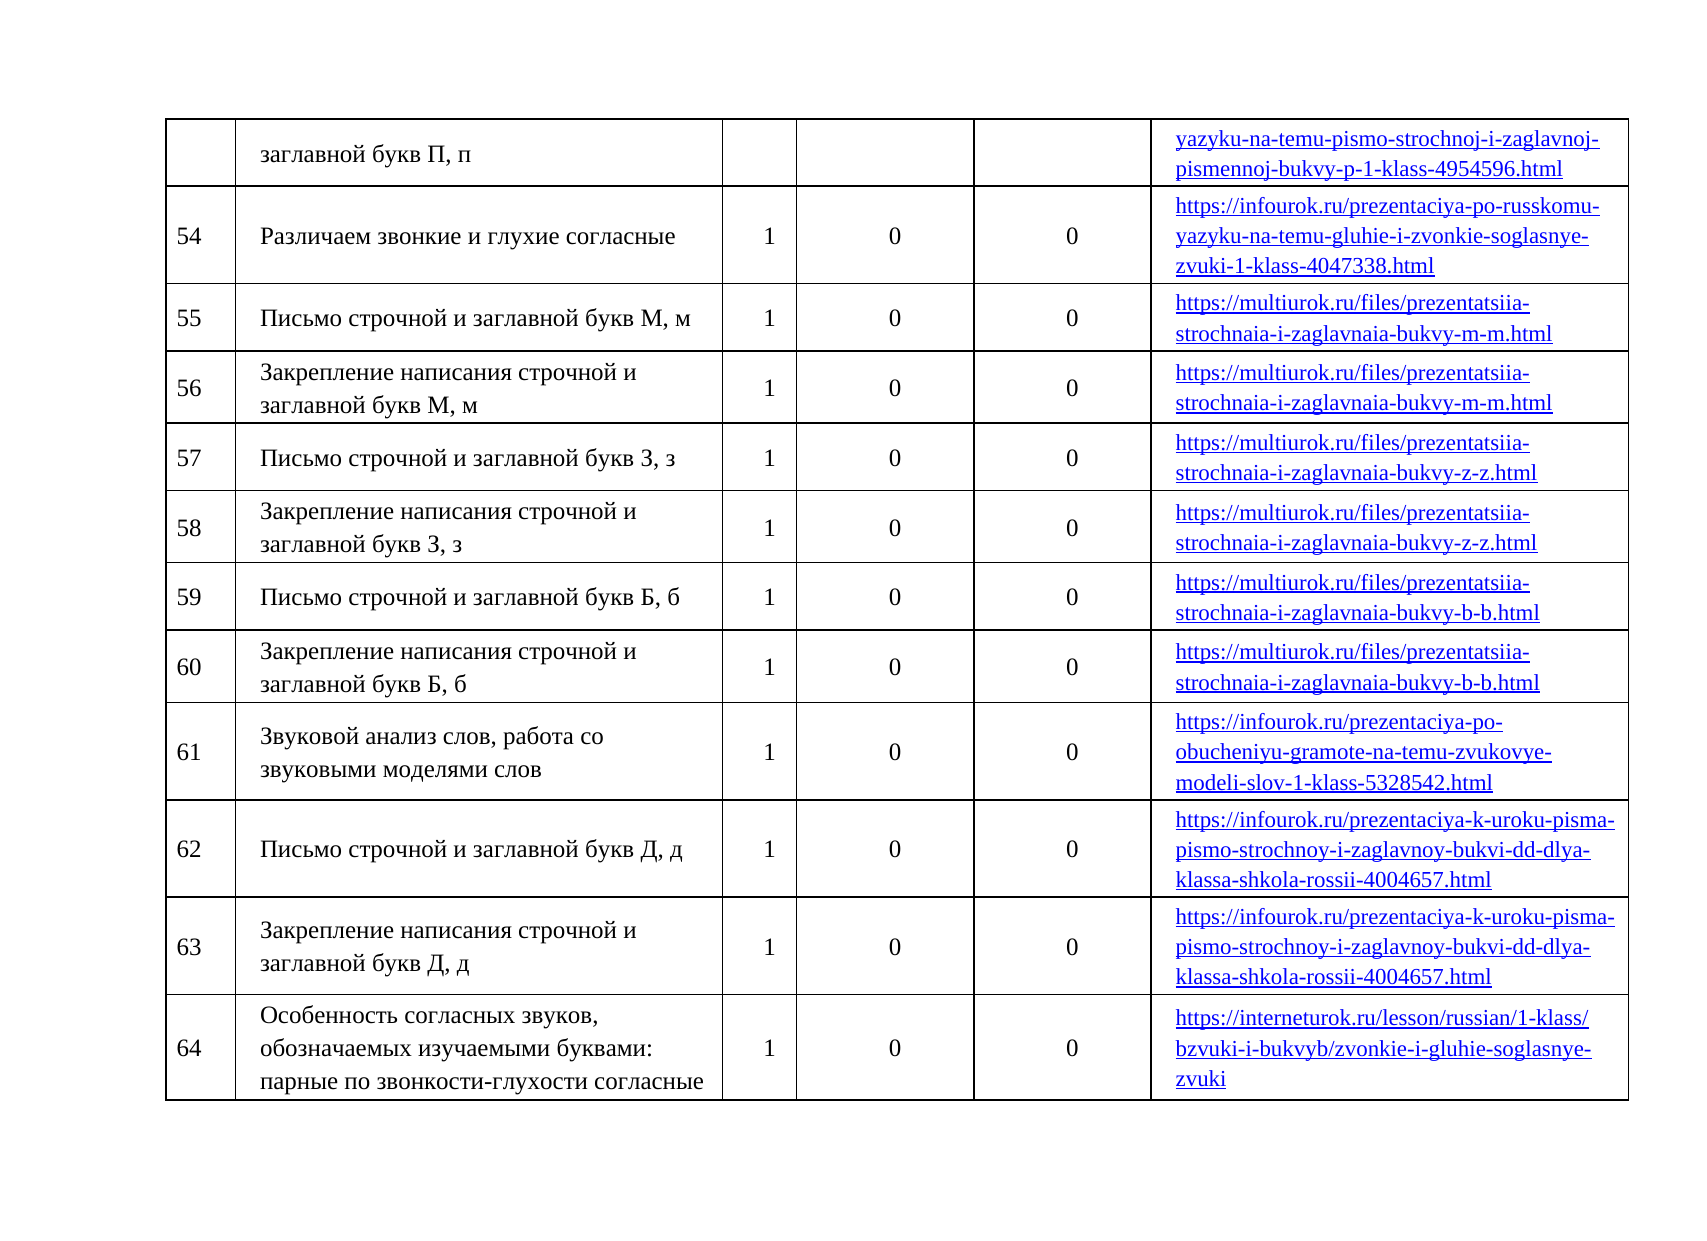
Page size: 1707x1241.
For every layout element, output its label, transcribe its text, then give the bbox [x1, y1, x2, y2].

table_cell 1 [723, 424, 796, 489]
table_cell 63 [167, 898, 235, 994]
table_cell Закрепление написания строчной и заглавной букв З, з [236, 491, 722, 562]
table_cell 0 [797, 898, 973, 994]
table_cell https://infourok.ru/prezentaciya-po-russkomu-yazyku-na-temu-gluhie-i-zvonkie-soglasnye-zvuki-1-klass-4047338.html [1152, 187, 1628, 283]
table_cell 55 [167, 284, 235, 350]
table_cell https://infourok.ru/prezentaciya-k-uroku-pisma-pismo-strochnoy-i-zaglavnoy-bukvi-dd-dlya-klassa-shkola-rossii-4004657.html [1152, 801, 1628, 896]
table_cell 1 [723, 703, 796, 799]
table_cell 0 [975, 631, 1150, 701]
table_cell 54 [167, 187, 235, 283]
table_cell 0 [797, 352, 973, 422]
table_cell 1 [723, 352, 796, 422]
table_cell 1 [723, 801, 796, 896]
table_cell 0 [975, 898, 1150, 994]
table_cell 1 [723, 631, 796, 701]
table_cell https://multiurok.ru/files/prezentatsiia-strochnaia-i-zaglavnaia-bukvy-b-b.html [1152, 563, 1628, 629]
table_cell 0 [975, 424, 1150, 489]
table_cell 1 [723, 120, 796, 185]
table_cell 0 [975, 563, 1150, 629]
table_cell 0 [797, 801, 973, 896]
table_cell Звуковой анализ слов, работа со звуковыми моделями слов [236, 703, 722, 799]
table_cell 0 [975, 120, 1150, 185]
table_cell https://multiurok.ru/files/prezentatsiia-strochnaia-i-zaglavnaia-bukvy-m-m.html [1152, 284, 1628, 350]
table_cell 1 [723, 491, 796, 562]
table_cell 1 [723, 898, 796, 994]
table_cell 0 [797, 995, 973, 1099]
table_cell 0 [975, 352, 1150, 422]
table_cell Письмо строчной и заглавной букв Д, д [236, 801, 722, 896]
table_cell Письмо строчной и заглавной букв З, з [236, 424, 722, 489]
table_cell 1 [723, 187, 796, 283]
table_cell 61 [167, 703, 235, 799]
table_cell 0 [975, 187, 1150, 283]
table_cell Закрепление написания строчной и заглавной букв Д, д [236, 898, 722, 994]
table_cell 64 [167, 995, 235, 1099]
table_cell 58 [167, 491, 235, 562]
table_cell Закрепление написания строчной и заглавной букв М, м [236, 352, 722, 422]
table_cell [236, 120, 722, 185]
table_cell 0 [797, 187, 973, 283]
table_cell 62 [167, 801, 235, 896]
table_cell 0 [975, 491, 1150, 562]
table_cell 0 [797, 631, 973, 701]
table_cell 1 [723, 563, 796, 629]
table_cell 0 [797, 563, 973, 629]
table_cell https://infourok.ru/prezentaciya-k-uroku-pisma-pismo-strochnoy-i-zaglavnoy-bukvi-dd-dlya-klassa-shkola-rossii-4004657.html [1152, 898, 1628, 994]
table_cell 0 [975, 995, 1150, 1099]
table_cell 0 [797, 120, 973, 185]
table_cell 1 [723, 995, 796, 1099]
table_cell 0 [797, 424, 973, 489]
table_cell https://infourok.ru/prezentaciya-po-obucheniyu-gramote-na-temu-zvukovye-modeli-slov-1-klass-5328542.html [1152, 703, 1628, 799]
table_cell Закрепление написания строчной и заглавной букв Б, б [236, 631, 722, 701]
table_cell 0 [797, 703, 973, 799]
table_cell 53 [167, 120, 235, 185]
table_cell https://multiurok.ru/files/prezentatsiia-strochnaia-i-zaglavnaia-bukvy-m-m.html [1152, 352, 1628, 422]
table_cell Письмо строчной и заглавной букв Б, б [236, 563, 722, 629]
table_cell https://multiurok.ru/files/prezentatsiia-strochnaia-i-zaglavnaia-bukvy-b-b.html [1152, 631, 1628, 701]
table_cell 59 [167, 563, 235, 629]
table_cell 0 [797, 491, 973, 562]
table_cell https://interneturok.ru/lesson/russian/1-klass/bzvuki-i-bukvyb/zvonkie-i-gluhie-soglasnye-zvuki [1152, 995, 1628, 1099]
table_cell 0 [975, 703, 1150, 799]
table_cell Письмо строчной и заглавной букв М, м [236, 284, 722, 350]
table_cell 57 [167, 424, 235, 489]
table_cell 56 [167, 352, 235, 422]
table_cell Особенность согласных звуков, обозначаемых изучаемыми буквами: парные по звонкости-глухости согласные [236, 995, 722, 1099]
table_cell https://multiurok.ru/files/prezentatsiia-strochnaia-i-zaglavnaia-bukvy-z-z.html [1152, 424, 1628, 489]
table_cell 0 [797, 284, 973, 350]
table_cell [1152, 120, 1628, 185]
table_cell Различаем звонкие и глухие согласные [236, 187, 722, 283]
table_cell 60 [167, 631, 235, 701]
table_cell 1 [723, 284, 796, 350]
table_cell 0 [975, 284, 1150, 350]
table_cell https://multiurok.ru/files/prezentatsiia-strochnaia-i-zaglavnaia-bukvy-z-z.html [1152, 491, 1628, 562]
table_cell 0 [975, 801, 1150, 896]
